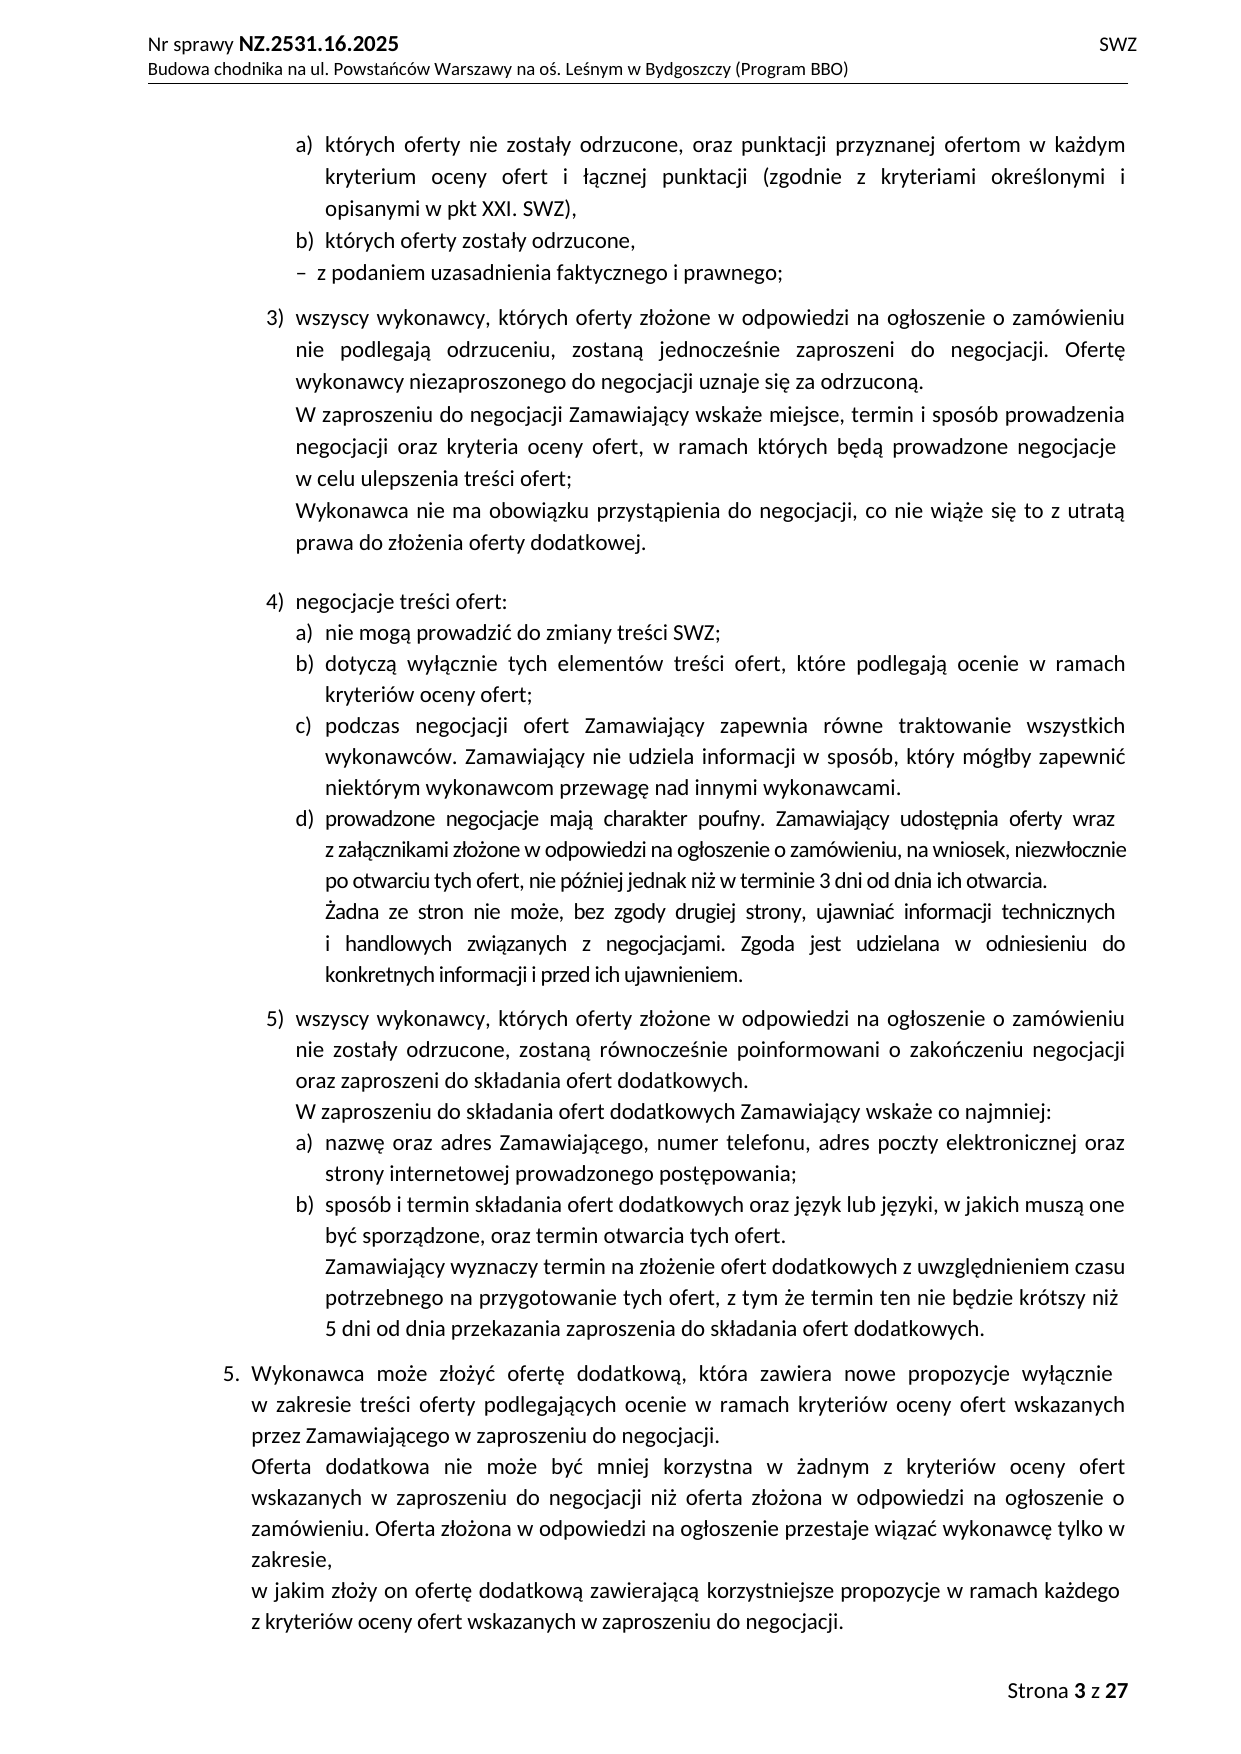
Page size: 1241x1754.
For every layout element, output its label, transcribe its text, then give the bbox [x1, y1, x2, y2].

text 3) wszyscy wykonawcy, których oferty złożone w odpowiedzi na ogłoszenie o zamówieniu nie podlegają odrzuceniu, zostaną jednocześnie zaproszeni do negocjacji. Ofertę wykonawcy niezaproszonego do negocjacji uznaje się za odrzuconą. W zaproszeniu do negocjacji Zamawiający wskaże miejsce, termin i sposób prowadzenia negocjacji oraz kryteria oceny ofert, w ramach których będą prowadzone negocjacje w celu ulepszenia treści ofert; [266, 303, 1127, 492]
text b) sposób i termin składania ofert dodatkowych oraz język lub języki, w jakich muszą one być sporządzone, oraz termin otwarcia tych ofert. [295, 1190, 1127, 1249]
text b) dotyczą wyłącznie tych elementów treści ofert, które podlegają ocenie w ramach kryteriów oceny ofert; [295, 649, 1127, 708]
text Oferta dodatkowa nie może być mniej korzystna w żadnym z kryteriów oceny ofert wskazanych w zaproszeniu do negocjacji niż oferta złożona w odpowiedzi na ogłoszenie o zamówieniu. Oferta złożona w odpowiedzi na ogłoszenie przestaje wiązać wykonawcę tylko w zakresie, w jakim złoży on ofertę dodatkową zawierającą korzystniejsze propozycje w ramach każdego z kryteriów oceny ofert wskazanych w zaproszeniu do negocjacji. [251, 1452, 1127, 1635]
text Zamawiający wyznaczy termin na złożenie ofert dodatkowych z uwzględnieniem czasu potrzebnego na przygotowanie tych ofert, z tym że termin ten nie będzie krótszy niż 5 dni od dnia przekazania zaproszenia do składania ofert dodatkowych. [325, 1252, 1127, 1342]
text a) których oferty nie zostały odrzucone, oraz punktacji przyznanej ofertom w każdym kryterium oceny ofert i łącznej punktacji (zgodnie z kryteriami określonymi i opisanymi w pkt XXI. SWZ), [295, 130, 1127, 222]
text Wykonawca nie ma obowiązku przystąpienia do negocjacji, co nie wiąże się to z utratą prawa do złożenia oferty dodatkowej. [295, 496, 1127, 556]
text 4) negocjacje treści ofert: [266, 587, 1127, 615]
text W zaproszeniu do składania ofert dodatkowych Zamawiający wskaże co najmniej: [295, 1097, 1127, 1125]
text – z podaniem uzasadnienia faktycznego i prawnego; [295, 258, 1127, 286]
text c) podczas negocjacji ofert Zamawiający zapewnia równe traktowanie wszystkich wykonawców. Zamawiający nie udziela informacji w sposób, który mógłby zapewnić niektórym wykonawcom przewagę nad innymi wykonawcami. [295, 711, 1127, 801]
text Żadna ze stron nie może, bez zgody drugiej strony, ujawniać informacji technicznych i handlowych związanych z negocjacjami. Zgoda jest udzielana w odniesieniu do konkretnych informacji i przed ich ujawnieniem. [325, 897, 1127, 988]
text 5) wszyscy wykonawcy, których oferty złożone w odpowiedzi na ogłoszenie o zamówieniu nie zostały odrzucone, zostaną równocześnie poinformowani o zakończeniu negocjacji oraz zaproszeni do składania ofert dodatkowych. [266, 1004, 1127, 1094]
text a) nazwę oraz adres Zamawiającego, numer telefonu, adres poczty elektronicznej oraz strony internetowej prowadzonego postępowania; [295, 1128, 1127, 1187]
text a) nie mogą prowadzić do zmiany treści SWZ; [295, 618, 1127, 646]
text b) których oferty zostały odrzucone, [295, 226, 1127, 254]
text 5. Wykonawca może złożyć ofertę dodatkową, która zawiera nowe propozycje wyłącznie w zakresie treści oferty podlegających ocenie w ramach kryteriów oceny ofert wskazanych przez Zamawiającego w zaproszeniu do negocjacji. [223, 1359, 1127, 1449]
text d) prowadzone negocjacje mają charakter poufny. Zamawiający udostępnia oferty wraz z załącznikami złożone w odpowiedzi na ogłoszenie o zamówieniu, na wniosek, niezwłocznie po otwarciu tych ofert, nie później jednak niż w terminie 3 dni od dnia ich otwarcia. [295, 804, 1127, 894]
